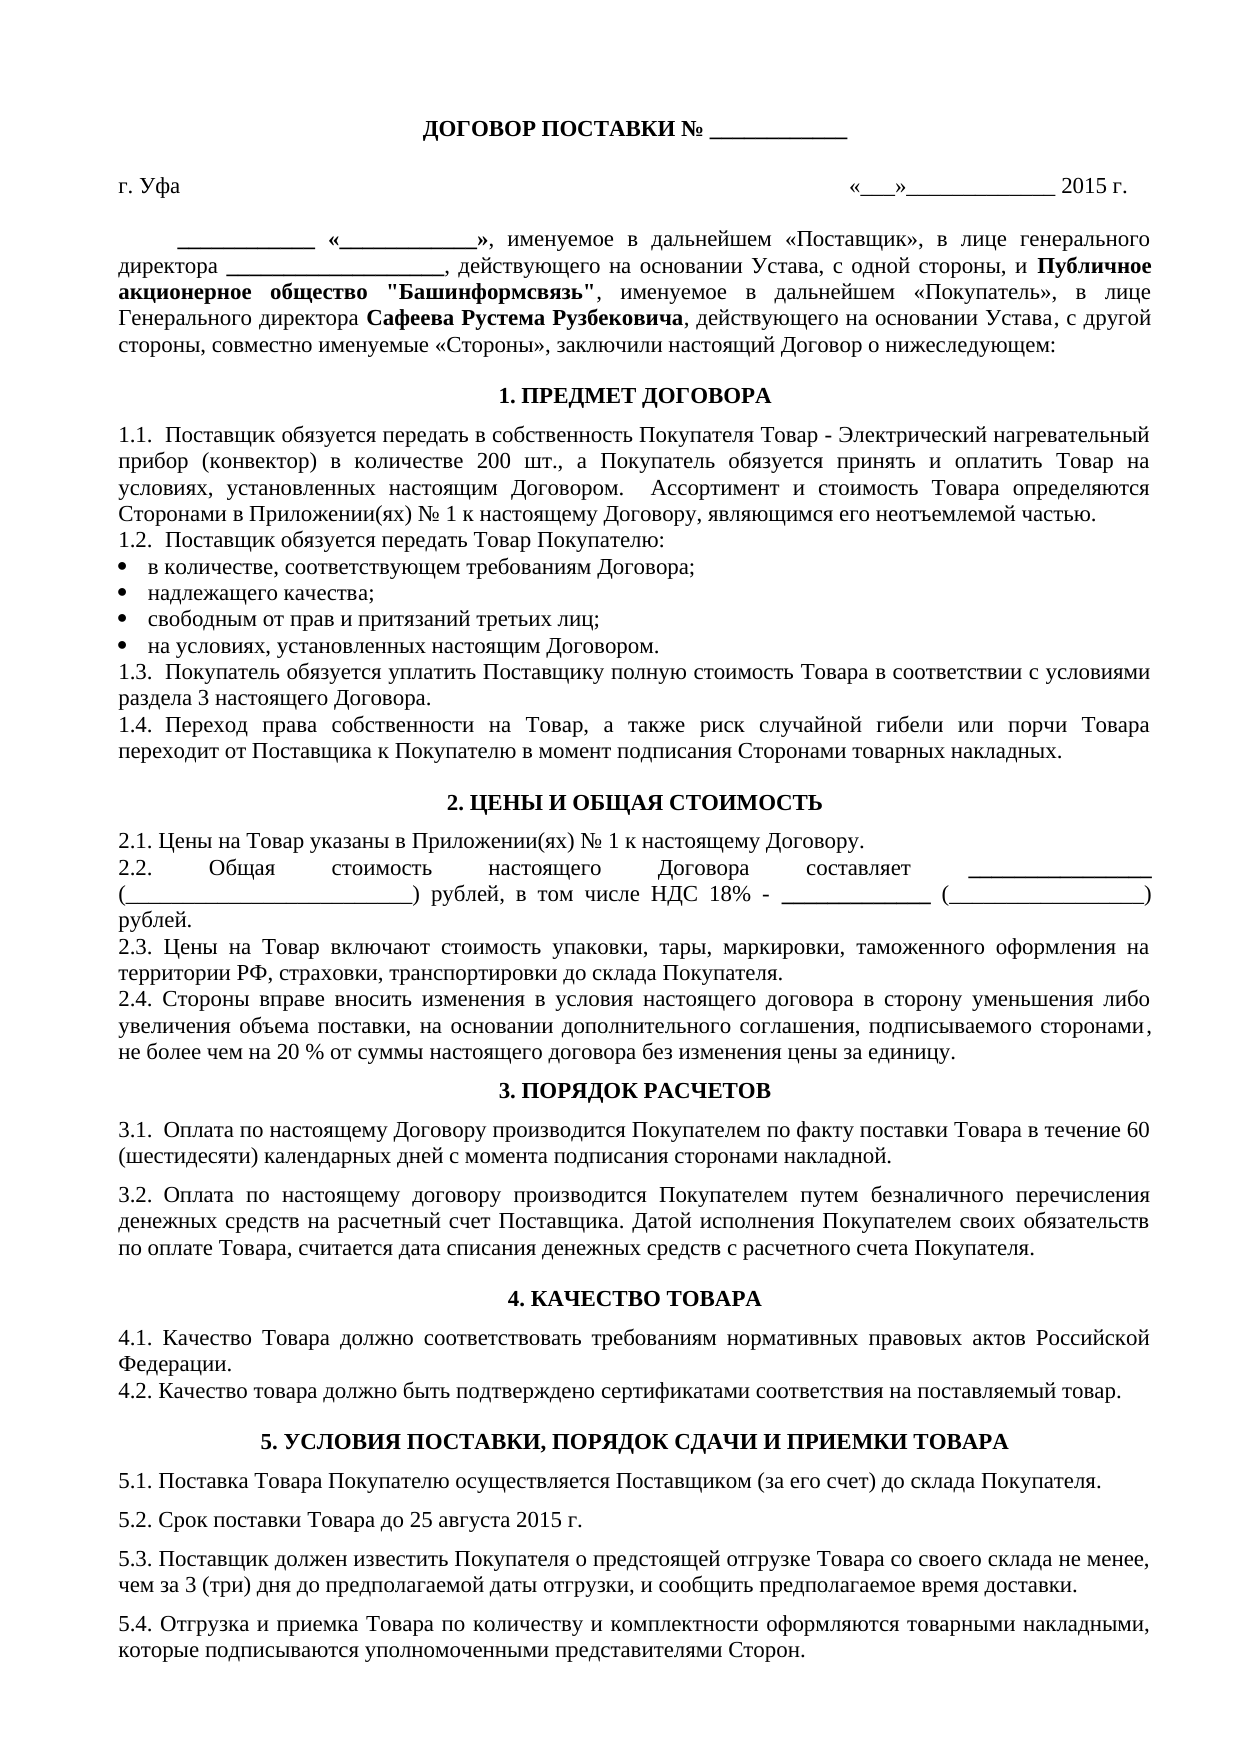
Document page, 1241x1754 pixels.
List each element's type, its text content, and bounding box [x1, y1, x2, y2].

text 4. КАЧЕСТВО ТОВАРА [118, 1285, 1152, 1312]
text 4.1. Качество Товара должно соответствовать требованиям нормативных правовых актов Российской Федерации. [118, 1324, 1152, 1377]
text 5. УСЛОВИЯ ПОСТАВКИ, ПОРЯДОК СДАЧИ И ПРИЕМКИ ТОВАРА [118, 1428, 1152, 1454]
list 2.1. Цены на Товар указаны в Приложении(ях) № 1 к настоящему Договору. [118, 827, 1152, 854]
list 2.2. Общая стоимость настоящего Договора составляет ________________ (_________________________) рублей, в том числе НДС 18% - _____________ (_________________) рублей. [118, 854, 1152, 933]
list на условиях, установленных настоящим Договором. [118, 632, 1152, 658]
list Покупатель обязуется уплатить Поставщику полную стоимость Товара в соответствии с условиями раздела 3 настоящего Договора. [118, 658, 1152, 711]
text 4.2. Качество товара должно быть подтверждено сертификатами соответствия на поставляемый товар. [118, 1377, 1152, 1403]
text г. Уфа «___»_____________ 2015 г. [118, 173, 1152, 199]
text ____________ «____________», именуемое в дальнейшем «Поставщик», в лице генерального директора ___________________, действующего на основании Устава, с одной стороны, и Публичное акционерное общество "Башинформсвязь", именуемое в дальнейшем «Покупатель», в лице Генерального директора Сафеева Рустема Рузбековича, действующего на основании Устава, с другой стороны, совместно именуемые «Стороны», заключили настоящий Договор о нижеследующем: [118, 225, 1152, 357]
text 2.4. Стороны вправе вносить изменения в условия настоящего договора в сторону уменьшения либо увеличения объема поставки, на основании дополнительного соглашения, подписываемого сторонами, не более чем на 20 % от суммы настоящего договора без изменения цены за единицу. [118, 986, 1152, 1064]
list в количестве, соответствующем требованиям Договора; [118, 553, 1152, 579]
text 2. ЦЕНЫ И ОБЩАЯ СТОИМОСТЬ [118, 788, 1152, 815]
text 3. ПОРЯДОК РАСЧЕТОВ [118, 1077, 1152, 1103]
list Поставщик обязуется передать Товар Покупателю: [118, 526, 1152, 553]
list 5.2. Срок поставки Товара до 25 августа 2015 г. [118, 1506, 1152, 1532]
list Оплата по настоящему договору производится Покупателем путем безналичного перечисления денежных средств на расчетный счет Поставщика. Датой исполнения Покупателем своих обязательств по оплате Товара, считается дата списания денежных средств с расчетного счета Покупателя. [118, 1181, 1152, 1260]
list Оплата по настоящему Договору производится Покупателем по факту поставки Товара в течение 60 (шестидесяти) календарных дней с момента подписания сторонами накладной. [118, 1116, 1152, 1169]
list 5.1. Поставка Товара Покупателю осуществляется Поставщиком (за его счет) до склада Покупателя. [118, 1467, 1152, 1493]
list 5.3. Поставщик должен известить Покупателя о предстоящей отгрузке Товара со своего склада не менее, чем за 3 (три) дня до предполагаемой даты отгрузки, и сообщить предполагаемое время доставки. [118, 1545, 1152, 1597]
text 1. ПРЕДМЕТ ДОГОВОРА [118, 382, 1152, 408]
list Переход права собственности на Товар, а также риск случайной гибели или порчи Товара переходит от Поставщика к Покупателю в момент подписания Сторонами товарных накладных. [118, 711, 1152, 763]
list 5.4. Отгрузка и приемка Товара по количеству и комплектности оформляются товарными накладными, которые подписываются уполномоченными представителями Сторон. [118, 1610, 1152, 1663]
list Поставщик обязуется передать в собственность Покупателя Товар - Электрический нагревательный прибор (конвектор) в количестве 200 шт., а Покупатель обязуется принять и оплатить Товар на условиях, установленных настоящим Договором. Ассортимент и стоимость Товара определяются Сторонами в Приложении(ях) № 1 к настоящему Договору, являющимся его неотъемлемой частью. [118, 421, 1152, 526]
list 2.3. Цены на Товар включают стоимость упаковки, тары, маркировки, таможенного оформления на территории РФ, страховки, транспортировки до склада Покупателя. [118, 933, 1152, 986]
list свободным от прав и притязаний третьих лиц; [118, 605, 1152, 632]
list надлежащего качества; [118, 579, 1152, 605]
text ДОГОВОР ПОСТАВКИ № ____________ [118, 115, 1152, 141]
